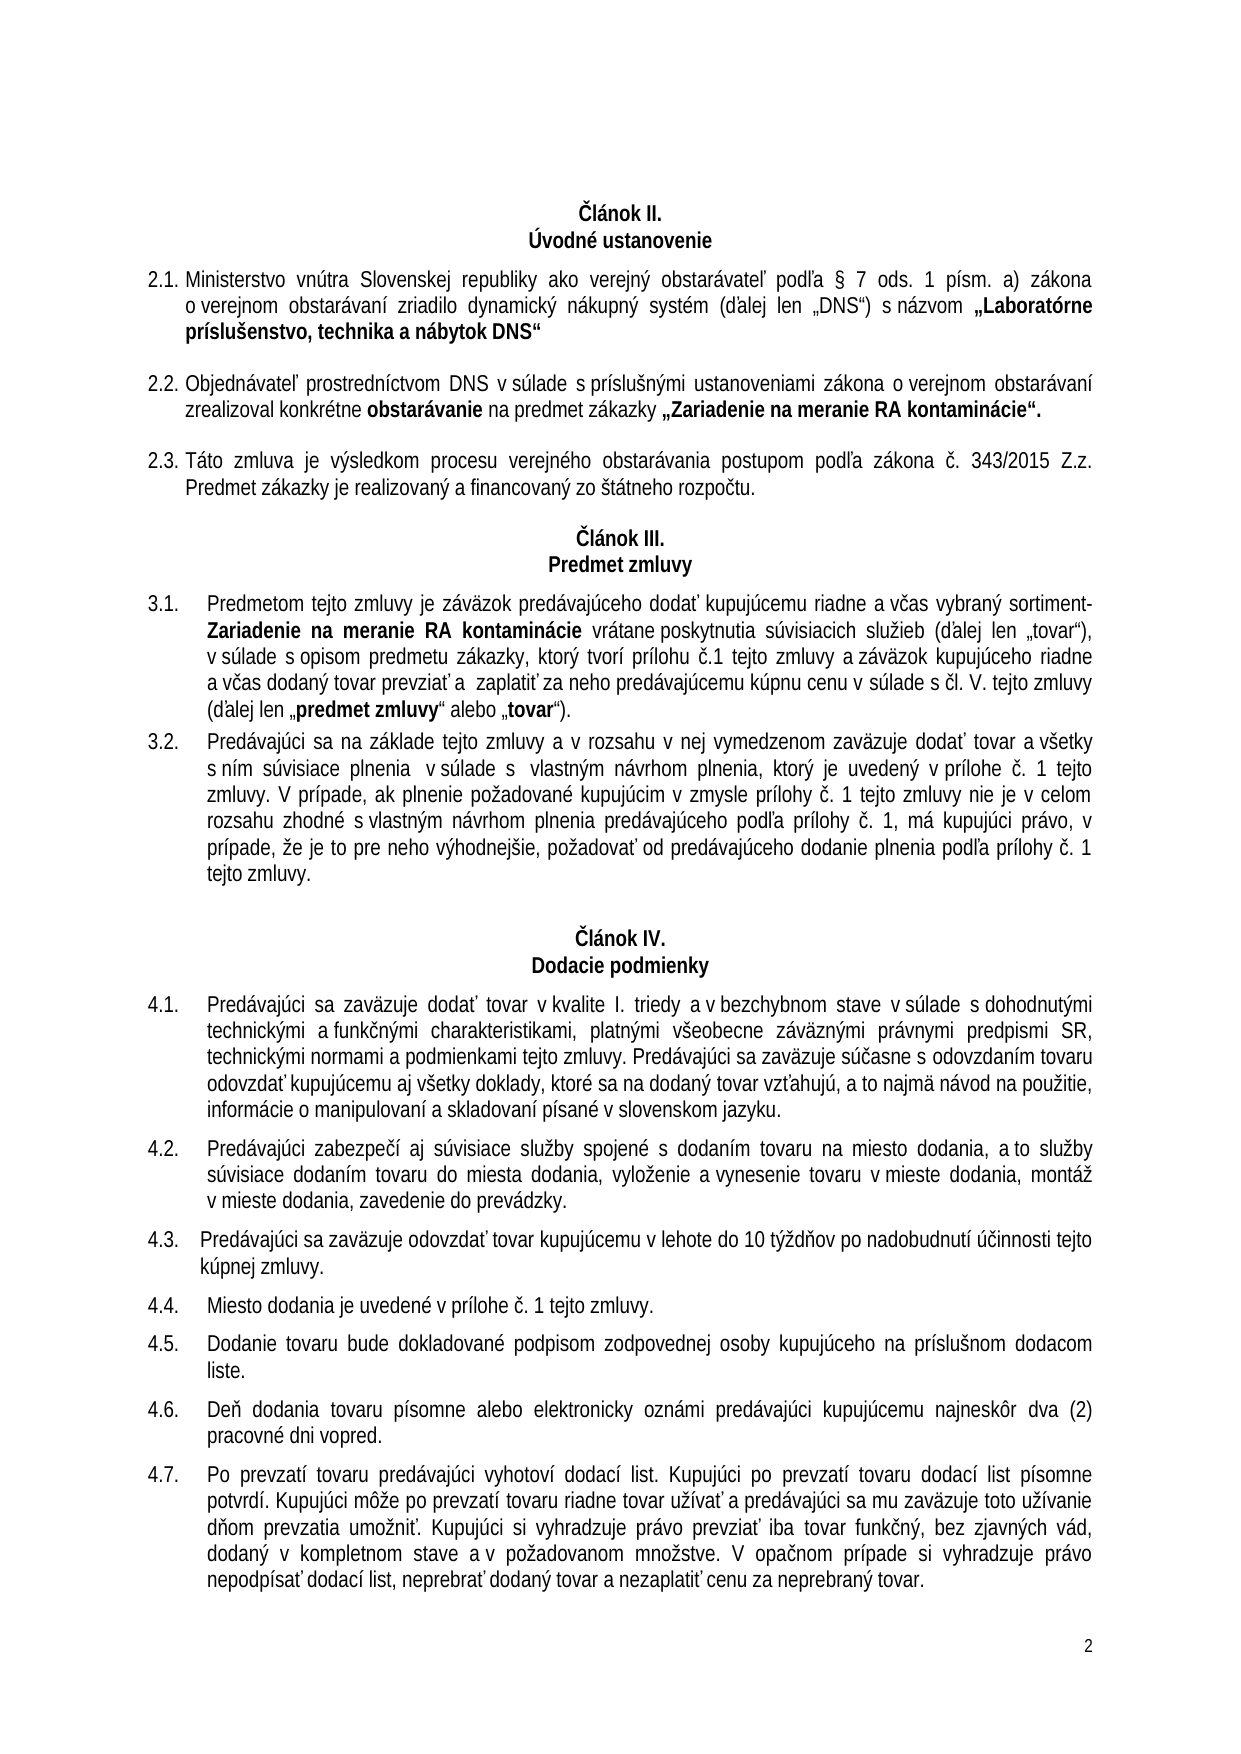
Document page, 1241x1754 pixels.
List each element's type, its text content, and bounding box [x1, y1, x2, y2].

list Táto zmluva je výsledkom procesu verejného obstarávania postupom podľa zákona č. 343/2015 Z.z. Predmet zákazky je realizovaný a financovaný zo štátneho rozpočtu. [148, 447, 1092, 500]
list Predávajúci sa zaväzuje dodať tovar v kvalite I. triedy a v bezchybnom stave v súlade s dohodnutými technickými a funkčnými charakteristikami, platnými všeobecne záväznými právnymi predpismi SR, technickými normami a podmienkami tejto zmluvy. Predávajúci sa zaväzuje súčasne s odovzdaním tovaru odovzdať kupujúcemu aj všetky doklady, ktoré sa na dodaný tovar vzťahujú, a to najmä návod na použitie, informácie o manipulovaní a skladovaní písané v slovenskom jazyku. [148, 991, 1092, 1122]
list Dodanie tovaru bude dokladované podpisom zodpovednej osoby kupujúceho na príslušnom dodacom liste. [148, 1330, 1092, 1383]
text Článok II. [148, 200, 1092, 227]
list Predávajúci zabezpečí aj súvisiace služby spojené s dodaním tovaru na miesto dodania, a to služby súvisiace dodaním tovaru do miesta dodania, vyloženie a vynesenie tovaru v mieste dodania, montáž v mieste dodania, zavedenie do prevádzky. [148, 1135, 1092, 1214]
text Dodacie podmienky [148, 952, 1092, 978]
text Predmet zmluvy [148, 551, 1092, 578]
list Ministerstvo vnútra Slovenskej republiky ako verejný obstarávateľ podľa § 7 ods. 1 písm. a) zákona o verejnom obstarávaní zriadilo dynamický nákupný systém (ďalej len „DNS“) s názvom „Laboratórne príslušenstvo, technika a nábytok DNS“ [148, 266, 1092, 345]
list Po prevzatí tovaru predávajúci vyhotoví dodací list. Kupujúci po prevzatí tovaru dodací list písomne potvrdí. Kupujúci môže po prevzatí tovaru riadne tovar užívať a predávajúci sa mu zaväzuje toto užívanie dňom prevzatia umožniť. Kupujúci si vyhradzuje právo prevziať iba tovar funkčný, bez zjavných vád, dodaný v kompletnom stave a v požadovanom množstve. V opačnom prípade si vyhradzuje právo nepodpísať dodací list, neprebrať dodaný tovar a nezaplatiť cenu za neprebraný tovar. [148, 1461, 1092, 1593]
list Predmetom tejto zmluvy je záväzok predávajúceho dodať kupujúcemu riadne a včas vybraný sortiment- Zariadenie na meranie RA kontaminácie vrátane poskytnutia súvisiacich služieb (ďalej len „tovar“), v súlade s opisom predmetu zákazky, ktorý tvorí prílohu č.1 tejto zmluvy a záväzok kupujúceho riadne a včas dodaný tovar prevziať a zaplatiť za neho predávajúcemu kúpnu cenu v súlade s čl. V. tejto zmluvy (ďalej len „predmet zmluvy“ alebo „tovar“). [148, 590, 1092, 722]
text Článok IV. [148, 925, 1092, 952]
text Úvodné ustanovenie [148, 227, 1092, 253]
text Článok III. [148, 525, 1092, 551]
list Objednávateľ prostredníctvom DNS v súlade s príslušnými ustanoveniami zákona o verejnom obstarávaní zrealizoval konkrétne obstarávanie na predmet zákazky „Zariadenie na meranie RA kontaminácie“. [148, 370, 1092, 422]
list Miesto dodania je uvedené v prílohe č. 1 tejto zmluvy. [148, 1292, 1092, 1318]
list Deň dodania tovaru písomne alebo elektronicky oznámi predávajúci kupujúcemu najneskôr dva (2) pracovné dni vopred. [148, 1396, 1092, 1448]
list Predávajúci sa na základe tejto zmluvy a v rozsahu v nej vymedzenom zaväzuje dodať tovar a všetky s ním súvisiace plnenia v súlade s vlastným návrhom plnenia, ktorý je uvedený v prílohe č. 1 tejto zmluvy. V prípade, ak plnenie požadované kupujúcim v zmysle prílohy č. 1 tejto zmluvy nie je v celom rozsahu zhodné s vlastným návrhom plnenia predávajúceho podľa prílohy č. 1, má kupujúci právo, v prípade, že je to pre neho výhodnejšie, požadovať od predávajúceho dodanie plnenia podľa prílohy č. 1 tejto zmluvy. [148, 728, 1092, 886]
list Predávajúci sa zaväzuje odovzdať tovar kupujúcemu v lehote do 10 týždňov po nadobudnutí účinnosti tejto kúpnej zmluvy. [148, 1226, 1092, 1279]
